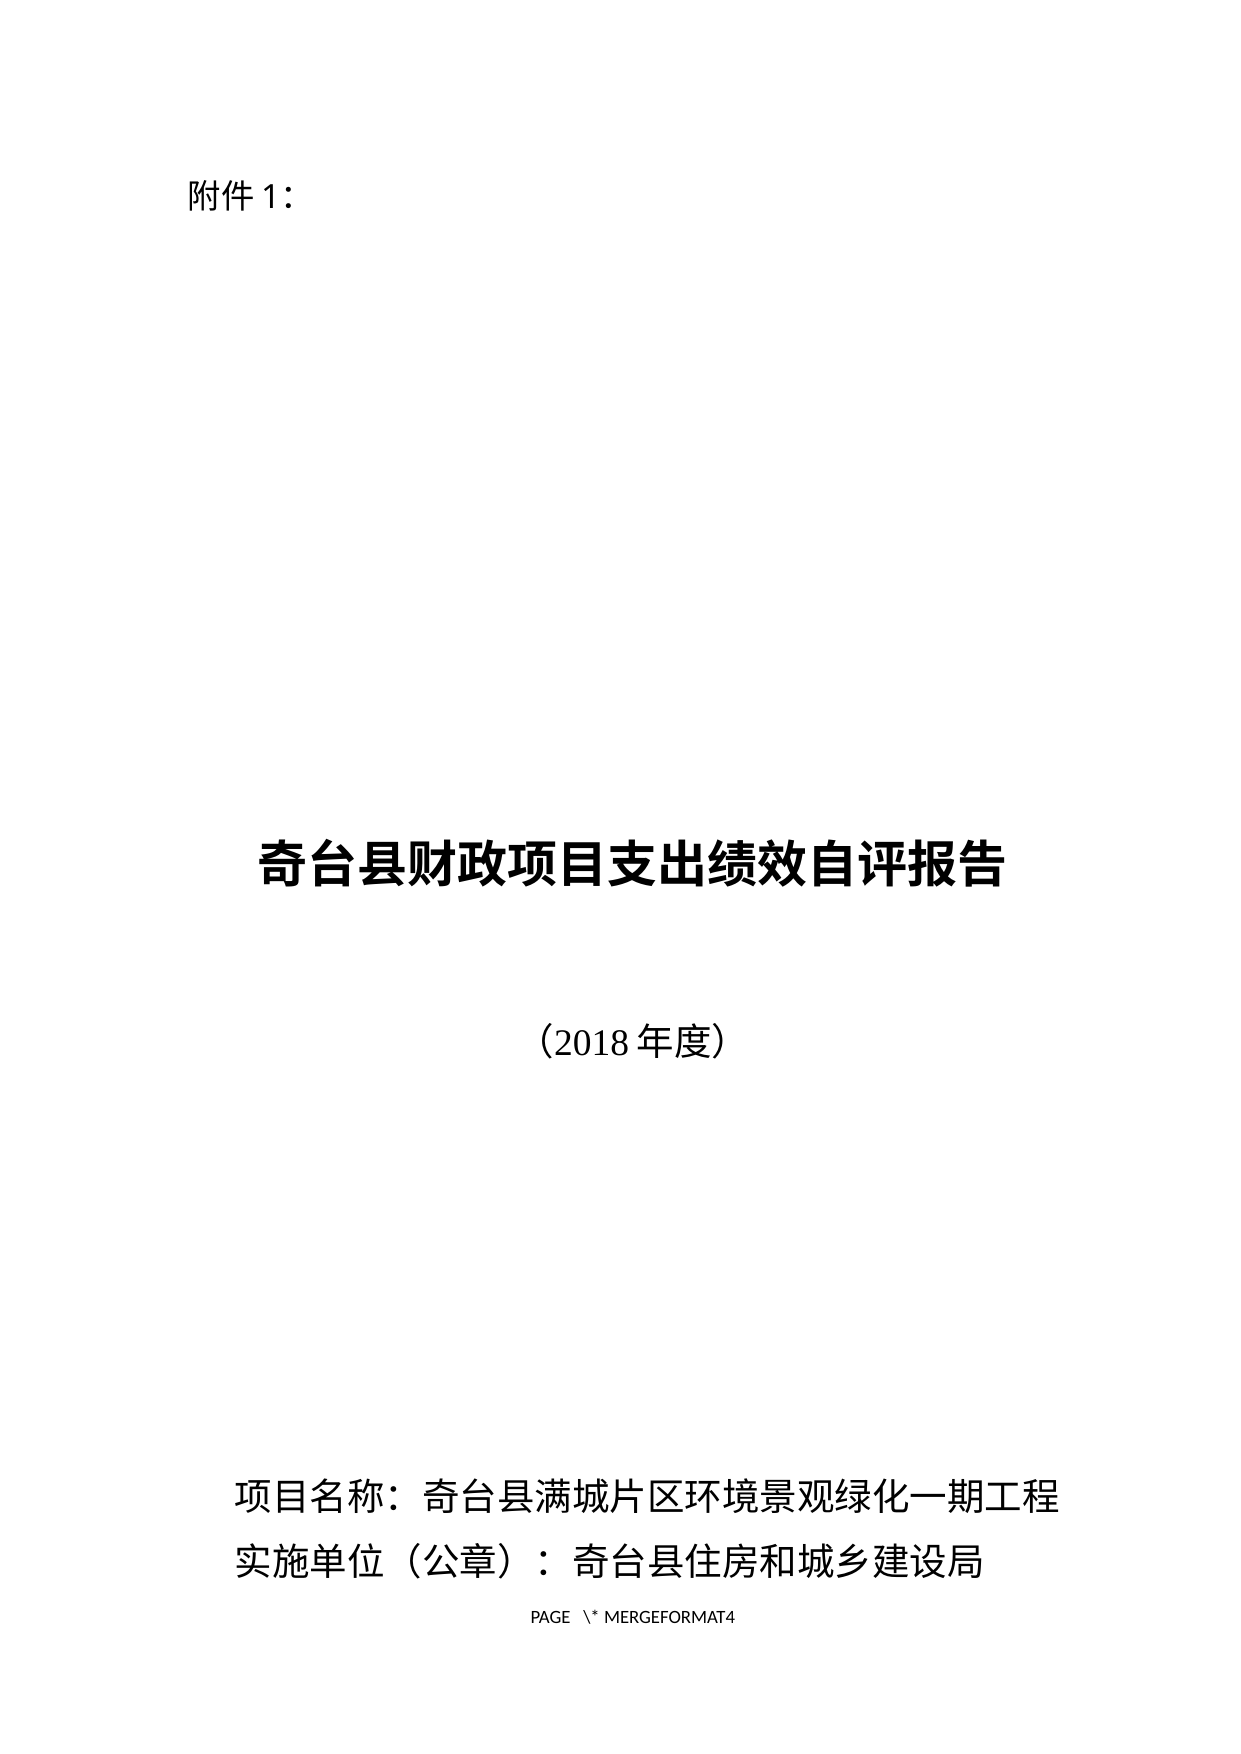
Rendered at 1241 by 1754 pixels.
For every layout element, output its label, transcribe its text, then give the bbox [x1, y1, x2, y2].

text 项目名称：奇台县满城片区环境景观绿化一期工程 [187, 1462, 1078, 1527]
text 附件1： [187, 162, 1078, 227]
text 实施单位（公章）：奇台县住房和城乡建设局 [187, 1527, 1078, 1592]
text （2018年度） [187, 1007, 1078, 1072]
text 奇台县财政项目支出绩效自评报告 [187, 812, 1078, 909]
